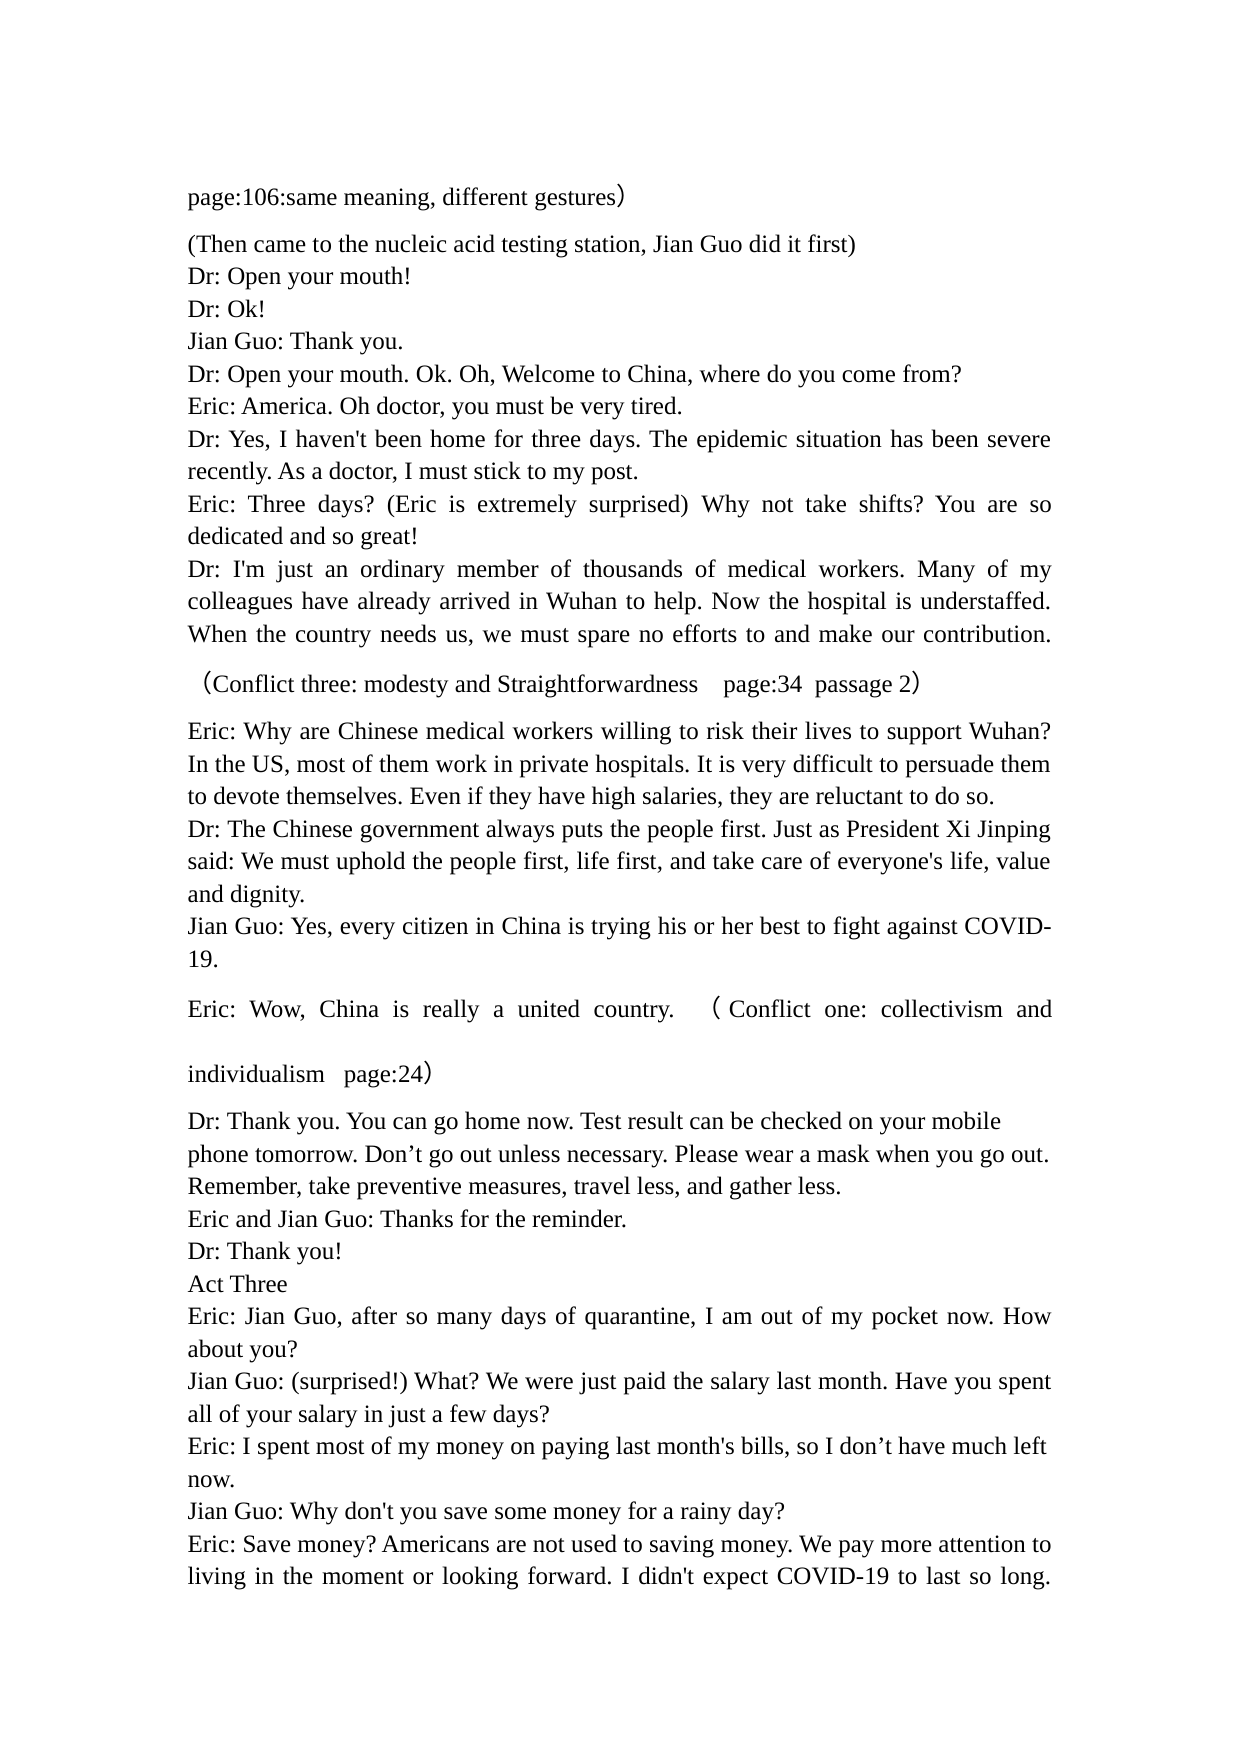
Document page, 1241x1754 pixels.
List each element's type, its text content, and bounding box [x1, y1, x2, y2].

text (Then came to the nucleic acid testing station, Jian Guo did it first) [187, 227, 1053, 259]
text Jian Guo: (surprised!) What? We were just paid the salary last month. Have you spent all of your salary in just a few days? [187, 1364, 1053, 1429]
text Dr: Thank you! [187, 1234, 1053, 1267]
text Jian Guo: Thank you. [187, 324, 1053, 357]
text Eric: America. Oh doctor, you must be very tired. [187, 389, 1053, 422]
text Jian Guo: Yes, every citizen in China is trying his or her best to fight against COVID-19. [187, 909, 1053, 974]
text Dr: The Chinese government always puts the people first. Just as President Xi Jinping said: We must uphold the people first, life first, and take care of everyone's life, value and dignity. [187, 812, 1053, 909]
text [187, 1527, 1053, 1592]
text Eric: Jian Guo, after so many days of quarantine, I am out of my pocket now. How about you? [187, 1299, 1053, 1364]
text Dr: Ok! [187, 292, 1053, 324]
text Dr: Thank you. You can go home now. Test result can be checked on your mobile phone tomorrow. Don’t go out unless necessary. Please wear a mask when you go out. Remember, take preventive measures, travel less, and gather less. [187, 1104, 1053, 1202]
text Eric: Why are Chinese medical workers willing to risk their lives to support Wuhan? In the US, most of them work in private hospitals. It is very difficult to persuade them to devote themselves. Even if they have high salaries, they are reluctant to do so. [187, 714, 1053, 812]
text Dr: Open your mouth. Ok. Oh, Welcome to China, where do you come from? [187, 357, 1053, 389]
text Jian Guo: Why don't you save some money for a rainy day? [187, 1494, 1053, 1527]
text Act Three [187, 1267, 1053, 1299]
text Eric and Jian Guo: Thanks for the reminder. [187, 1202, 1053, 1234]
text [187, 162, 1053, 227]
text Eric: Three days? (Eric is extremely surprised) Why not take shifts? You are so dedicated and so great! [187, 487, 1053, 552]
text Eric: Wow, China is really a united country. （Conflict one: collectivism and individualism page:24） [187, 974, 1053, 1104]
text Eric: I spent most of my money on paying last month's bills, so I don’t have much left now. [187, 1429, 1053, 1494]
text Dr: Open your mouth! [187, 259, 1053, 292]
text Dr: I'm just an ordinary member of thousands of medical workers. Many of my colleagues have already arrived in Wuhan to help. Now the hospital is understaffed. When the country needs us, we must spare no efforts to and make our contribution. （Conflict three: modesty and Straightforwardness page:34 passage 2） [187, 552, 1053, 714]
text Dr: Yes, I haven't been home for three days. The epidemic situation has been severe recently. As a doctor, I must stick to my post. [187, 422, 1053, 487]
